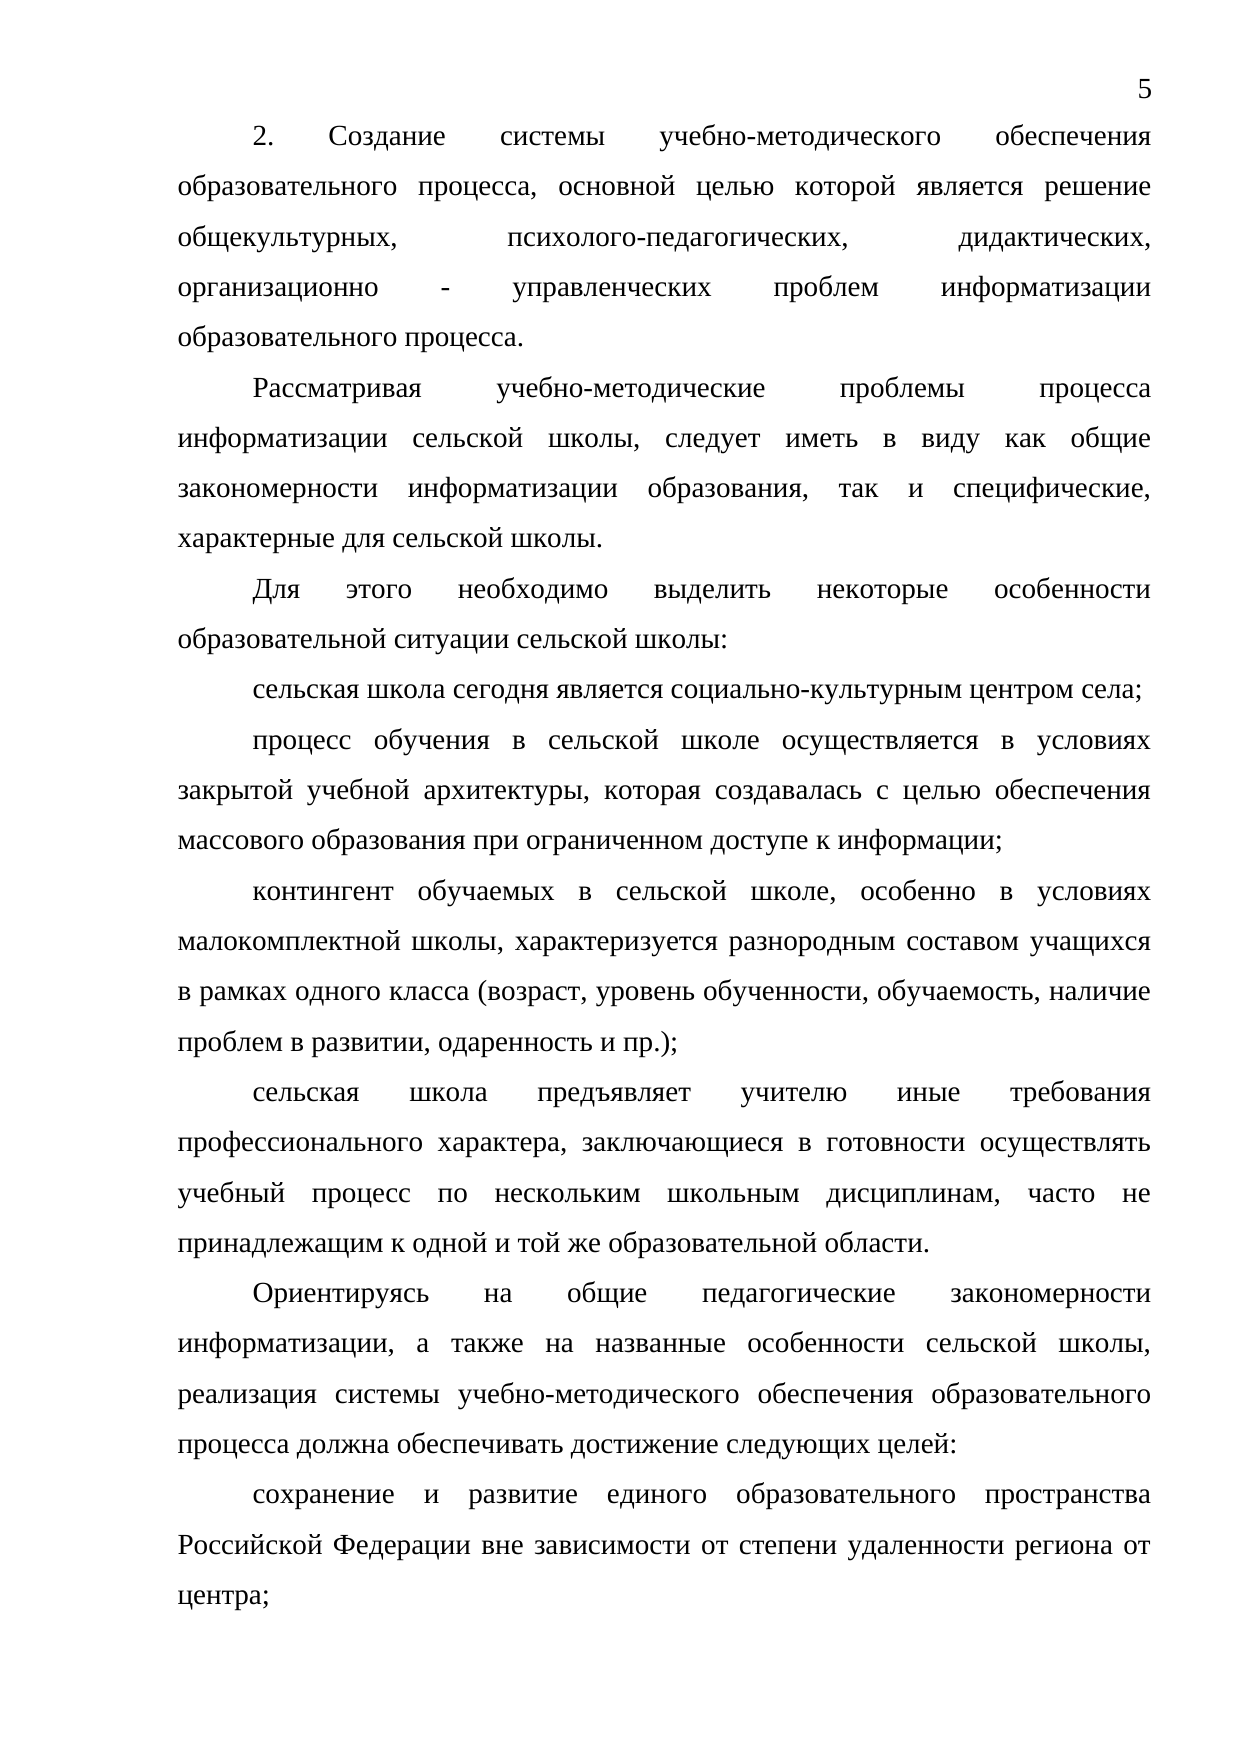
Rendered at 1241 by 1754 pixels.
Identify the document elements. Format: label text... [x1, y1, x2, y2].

text Рассматривая учебно-методические проблемы процесса информатизации сельской школы, следует иметь в виду как общие закономерности информатизации образования, так и специфические, характерные для сельской школы. [177, 370, 1152, 554]
text сохранение и развитие единого образовательного пространства Российской Федерации вне зависимости от степени удаленности региона от центра; [177, 1477, 1152, 1611]
text Для этого необходимо выделить некоторые особенности образовательной ситуации сельской школы: [177, 571, 1152, 655]
text процесс обучения в сельской школе осуществляется в условиях закрытой учебной архитектуры, которая создавалась с целью обеспечения массового образования при ограниченном доступе к информации; [177, 722, 1152, 856]
text контингент обучаемых в сельской школе, особенно в условиях малокомплектной школы, характеризуется разнородным составом учащихся в рамках одного класса (возраст, уровень обученности, обучаемость, наличие проблем в развитии, одаренность и пр.); [177, 873, 1152, 1057]
text 2. Создание системы учебно-методического обеспечения образовательного процесса, основной целью которой является решение общекультурных, психолого-педагогических, дидактических, организационно - управленческих проблем информатизации образовательного процесса. [177, 118, 1152, 353]
text сельская школа предъявляет учителю иные требования профессионального характера, заключающиеся в готовности осуществлять учебный процесс по нескольким школьным дисциплинам, часто не принадлежащим к одной и той же образовательной области. [177, 1074, 1152, 1258]
text сельская школа сегодня является социально-культурным центром села; [177, 672, 1152, 705]
text Ориентируясь на общие педагогические закономерности информатизации, а также на названные особенности сельской школы, реализация системы учебно-методического обеспечения образовательного процесса должна обеспечивать достижение следующих целей: [177, 1275, 1152, 1460]
